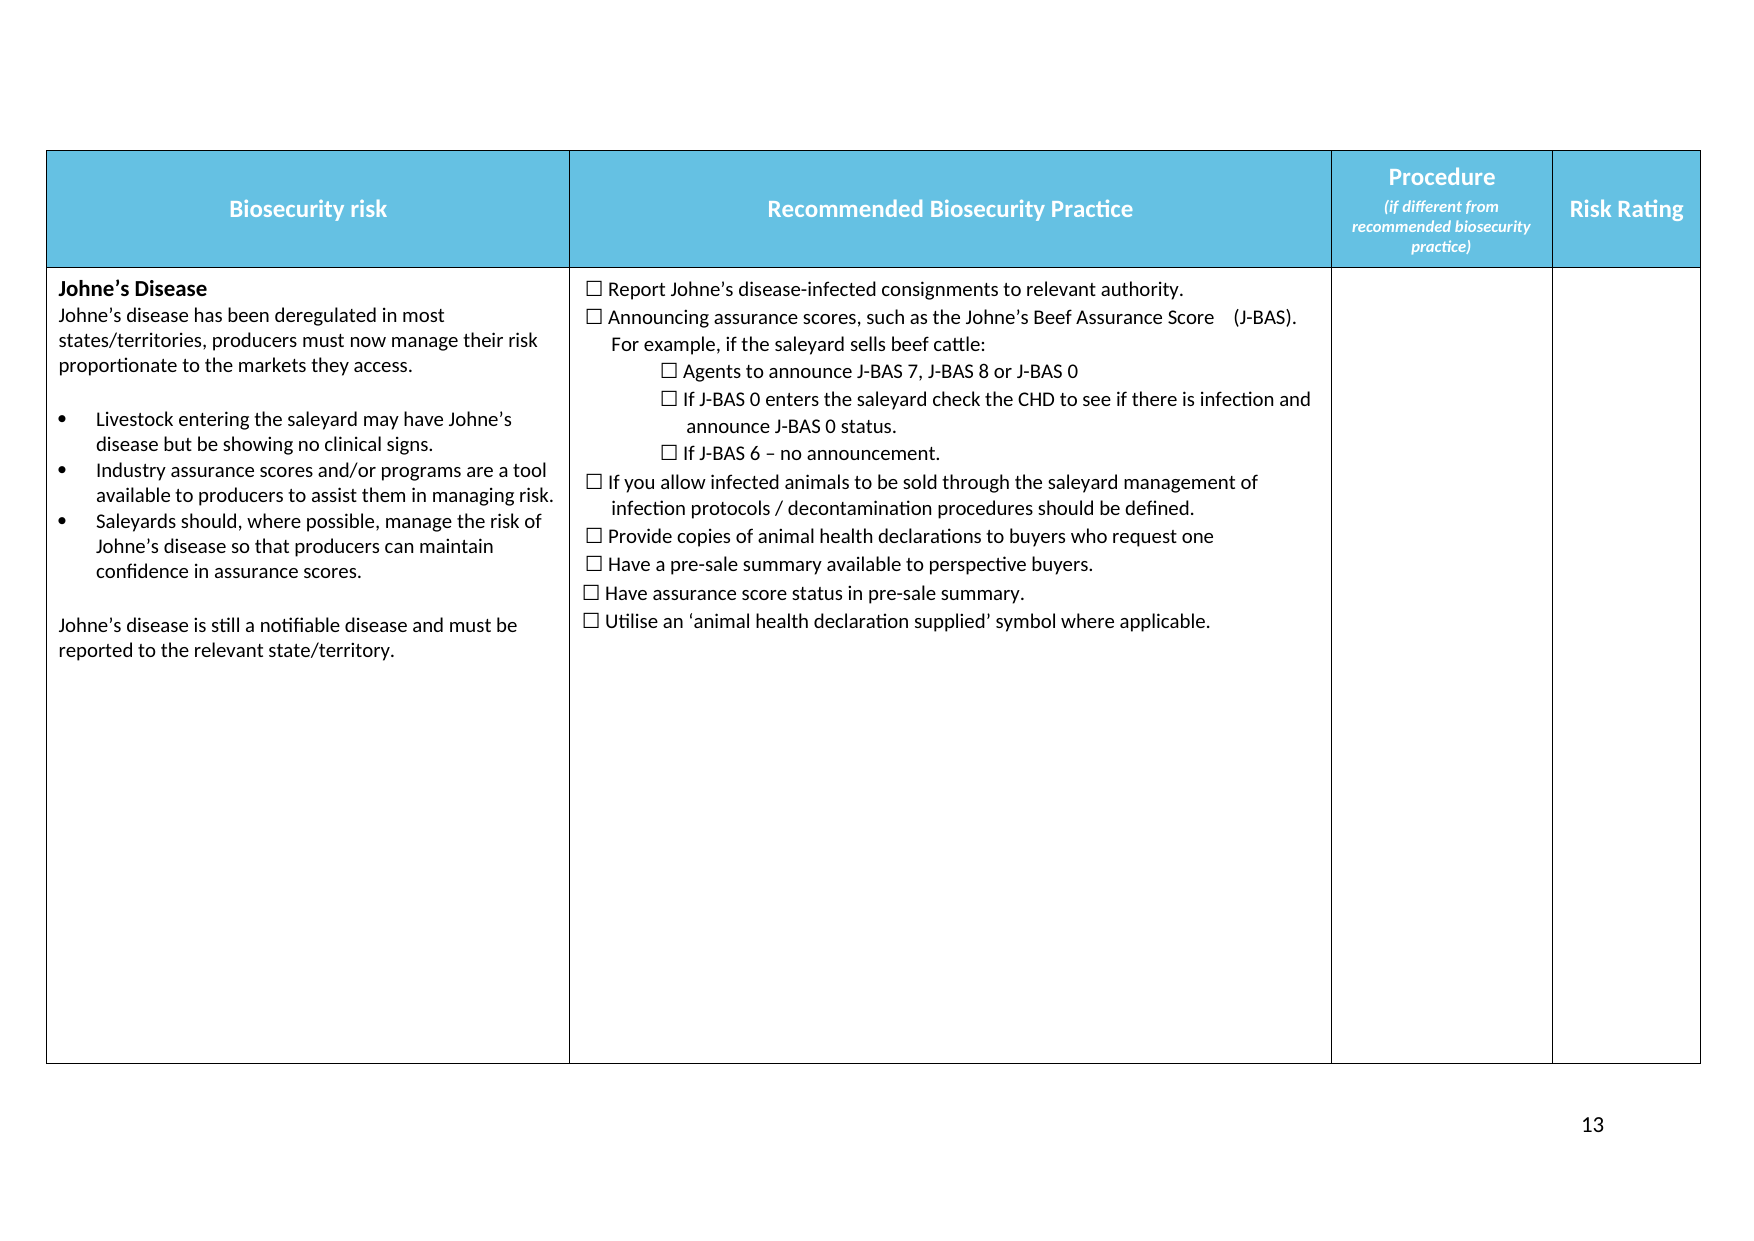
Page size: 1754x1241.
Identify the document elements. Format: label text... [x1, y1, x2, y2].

table_header Recommended Biosecurity Practice [570, 151, 1331, 267]
table_cell [1553, 268, 1700, 1063]
table_cell Report Johne’s disease-infected consignments to relevant authority. Announcing assurance scores, such as the Johne’s Beef Assurance Score (J-BAS). For example, if the saleyard sells beef cattle: Agents to announce J-BAS 7, J-BAS 8 or J-BAS 0 If J-BAS 0 enters the saleyard check the CHD to see if there is infection and announce J-BAS 0 status. If J-BAS 6 – no announcement. If you allow infected animals to be sold through the saleyard management of infection protocols / decontamination procedures should be defined. Provide copies of animal health declarations to buyers who request one Have a pre-sale summary available to perspective buyers. Have assurance score status in pre-sale summary. Utilise an ‘animal health declaration supplied’ symbol where applicable. [570, 268, 1331, 1063]
table_header Procedure (if different from recommended biosecurity practice) [1332, 151, 1552, 267]
table_header Biosecurity risk [47, 151, 569, 267]
table_cell [1332, 268, 1552, 1063]
table_header Risk Rating [1553, 151, 1700, 267]
table_cell Johne’s Disease Johne’s disease has been deregulated in most states/territories, producers must now manage their risk proportionate to the markets they access. Livestock entering the saleyard may have Johne’s disease but be showing no clinical signs. Industry assurance scores and/or programs are a tool available to producers to assist them in managing risk. Saleyards should, where possible, manage the risk of Johne’s disease so that producers can maintain confidence in assurance scores. Johne’s disease is still a notifiable disease and must be reported to the relevant state/territory. [47, 268, 569, 1063]
